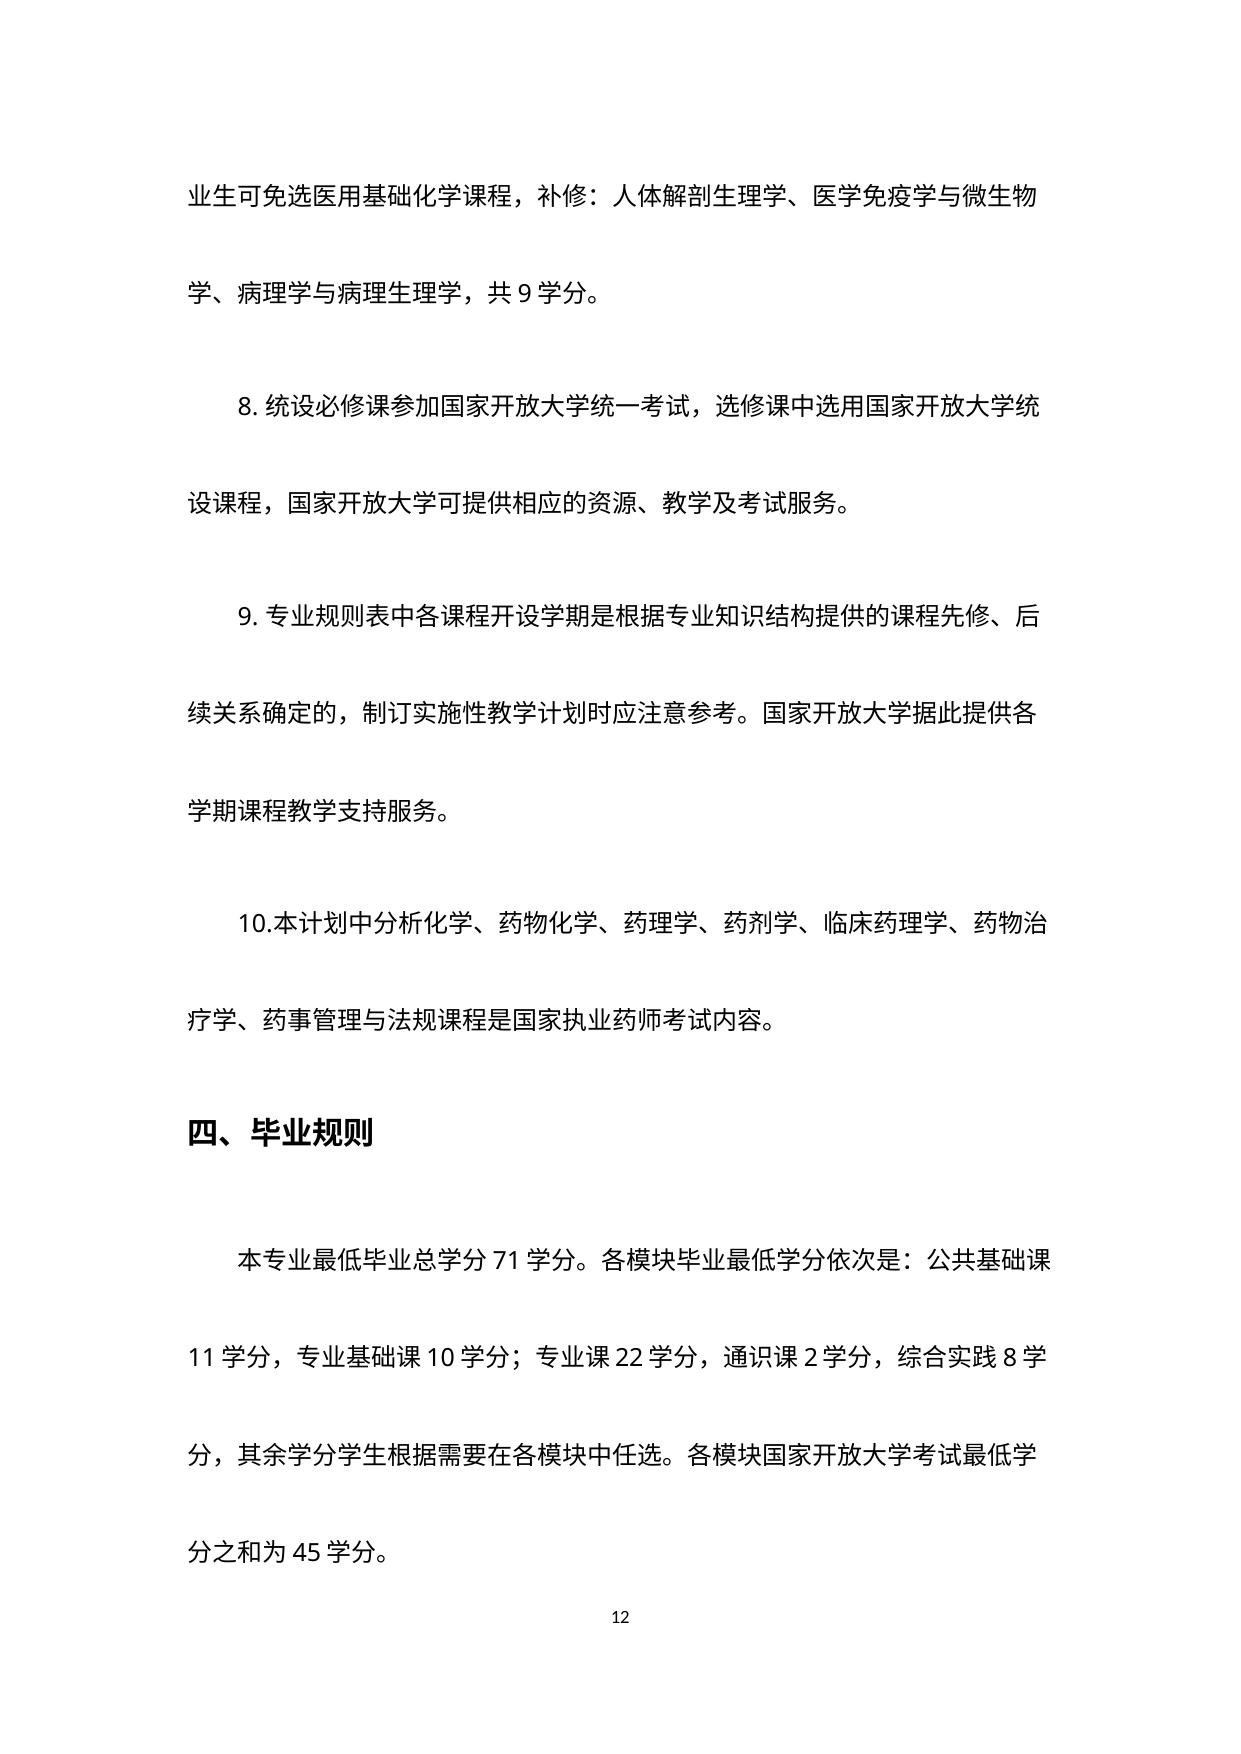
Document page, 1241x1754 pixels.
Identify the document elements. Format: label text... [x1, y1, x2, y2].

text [187, 162, 1053, 324]
subtitle 四、毕业规则 [187, 1099, 1053, 1164]
text 本专业最低毕业总学分71学分。各模块毕业最低学分依次是：公共基础课11学分，专业基础课10学分；专业课22学分，通识课2学分，综合实践8学分，其余学分学生根据需要在各模块中任选。各模块国家开放大学考试最低学分之和为45学分。 [187, 1226, 1053, 1583]
text 9. 专业规则表中各课程开设学期是根据专业知识结构提供的课程先修、后续关系确定的，制订实施性教学计划时应注意参考。国家开放大学据此提供各学期课程教学支持服务。 [187, 582, 1053, 842]
text 8. 统设必修课参加国家开放大学统一考试，选修课中选用国家开放大学统设课程，国家开放大学可提供相应的资源、教学及考试服务。 [187, 372, 1053, 534]
text 10.本计划中分析化学、药物化学、药理学、药剂学、临床药理学、药物治疗学、药事管理与法规课程是国家执业药师考试内容。 [187, 889, 1053, 1051]
